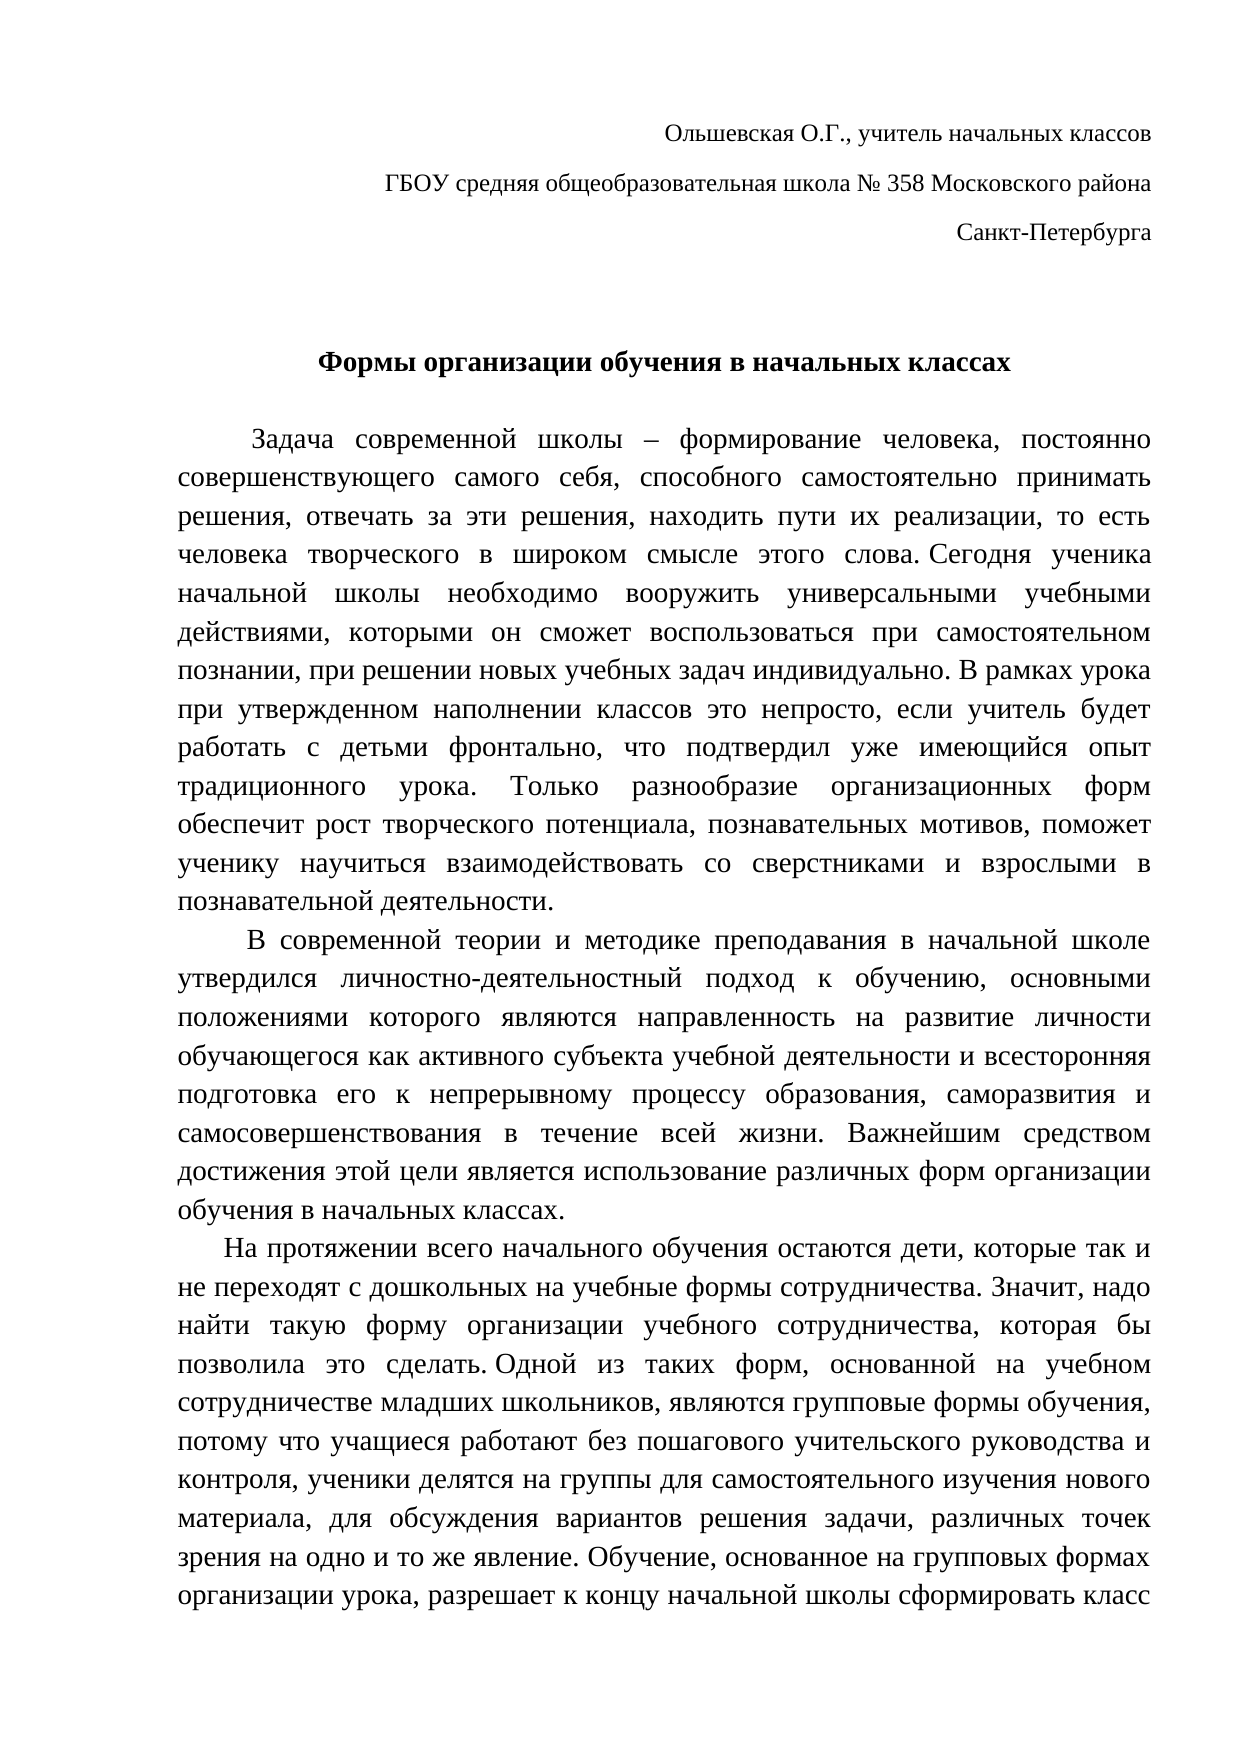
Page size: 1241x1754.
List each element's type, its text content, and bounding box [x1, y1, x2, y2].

text Формы организации обучения в начальных классах [177, 344, 1152, 377]
text Санкт-Петербурга [177, 217, 1152, 246]
text Ольшевская О.Г., учитель начальных классов [177, 118, 1152, 147]
text Задача современной школы – формирование человека, постоянно совершенствующего самого себя, способного самостоятельно принимать решения, отвечать за эти решения, находить пути их реализации, то есть человека творческого в широком смысле этого слова. Сегодня ученика начальной школы необходимо вооружить универсальными учебными действиями, которыми он сможет воспользоваться при самостоятельном познании, при решении новых учебных задач индивидуально. В рамках урока при утвержденном наполнении классов это непросто, если учитель будет работать с детьми фронтально, что подтвердил уже имеющийся опыт традиционного урока. Только разнообразие организационных форм обеспечит рост творческого потенциала, познавательных мотивов, поможет ученику научиться взаимодействовать со сверстниками и взрослыми в познавательной деятельности. [177, 421, 1152, 917]
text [177, 1230, 1152, 1611]
text В современной теории и методике преподавания в начальной школе утвердился личностно-деятельностный подход к обучению, основными положениями которого являются направленность на развитие личности обучающегося как активного субъекта учебной деятельности и всесторонняя подготовка его к непрерывному процессу образования, саморазвития и самосовершенствования в течение всей жизни. Важнейшим средством достижения этой цели является использование различных форм организации обучения в начальных классах. [177, 922, 1152, 1225]
text ГБОУ средняя общеобразовательная школа № 358 Московского района [177, 168, 1152, 196]
